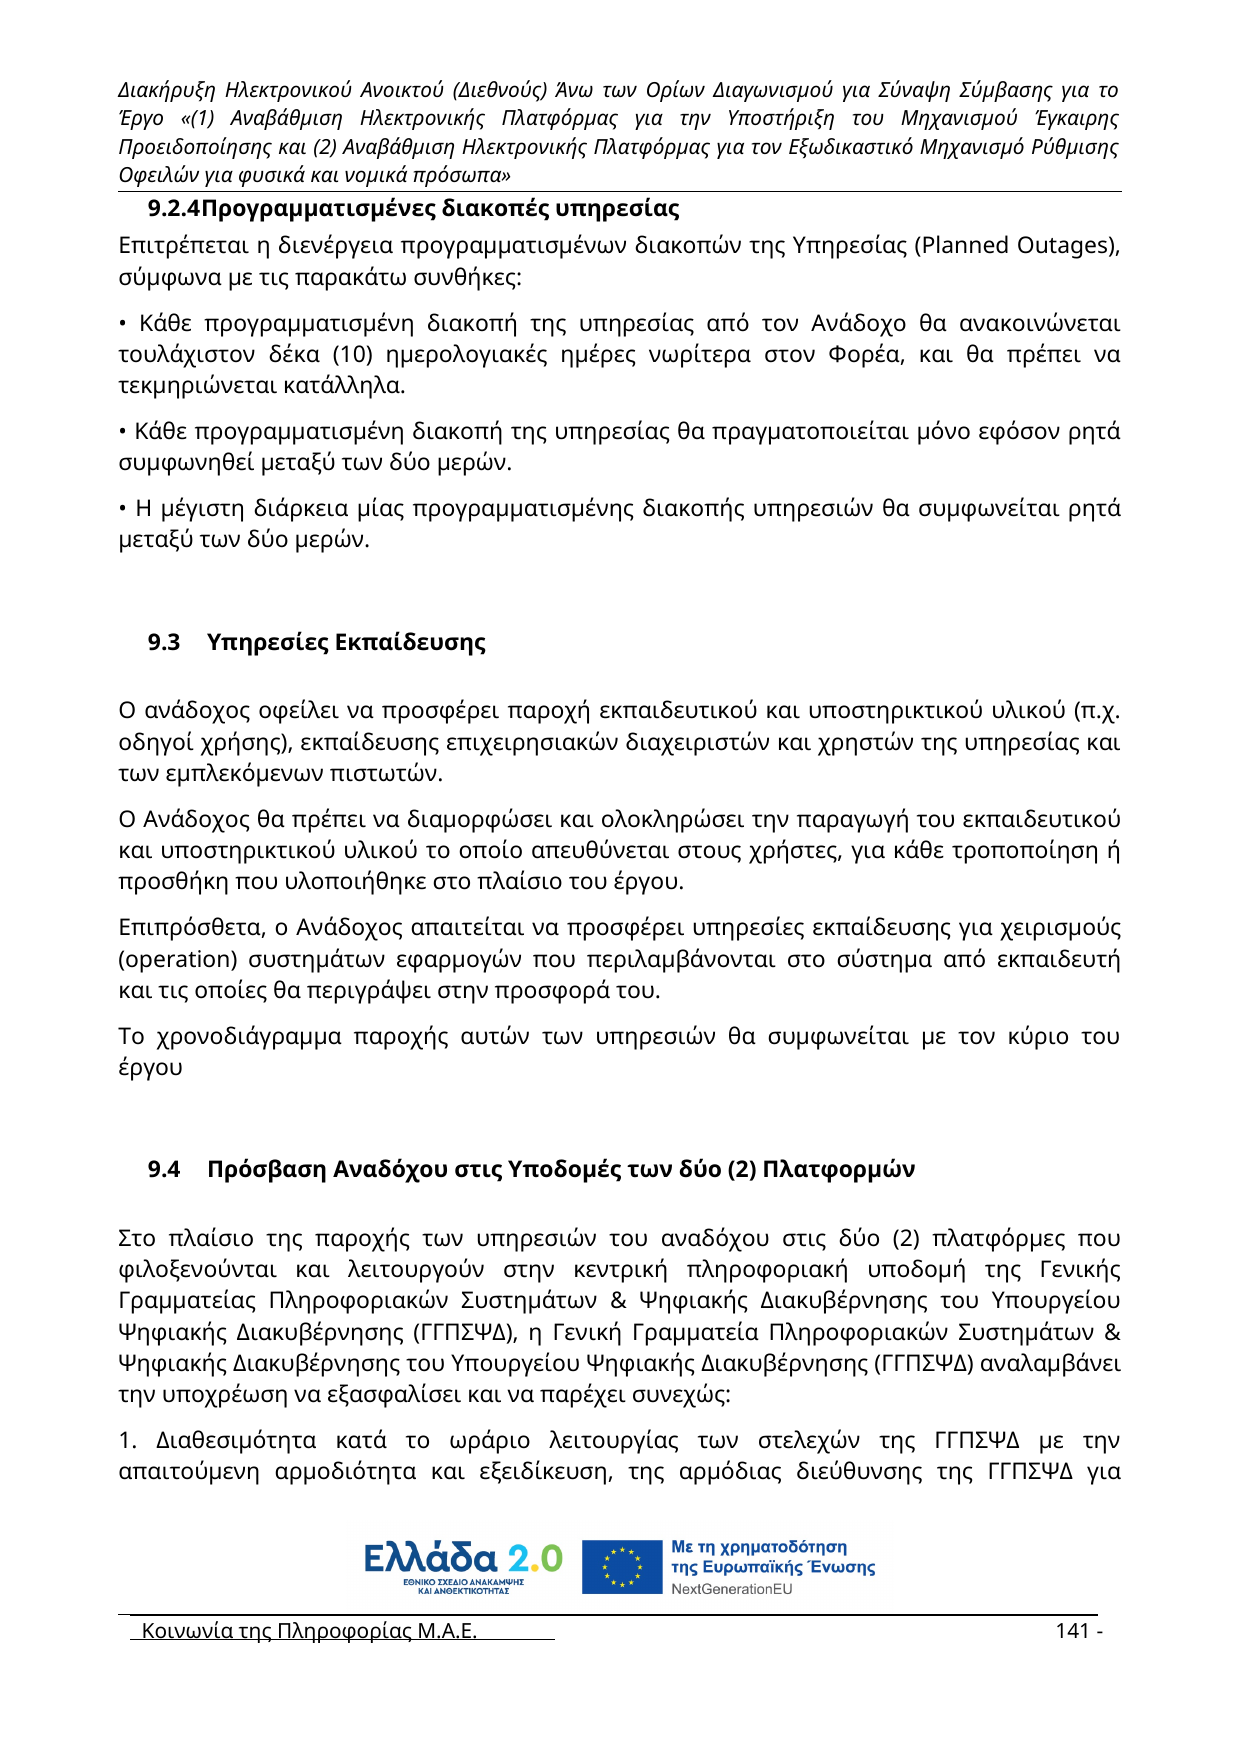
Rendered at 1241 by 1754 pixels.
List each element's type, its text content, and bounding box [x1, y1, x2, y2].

picture [346, 1520, 895, 1614]
text Επιτρέπεται η διενέργεια προγραμματισμένων διακοπών της Υπηρεσίας (Planned Outages), σύμφωνα με τις παρακάτω συνθήκες: [118, 229, 1122, 292]
text • Η μέγιστη διάρκεια μίας προγραμματισμένης διακοπής υπηρεσιών θα συμφωνείται ρητά μεταξύ των δύο μερών. [118, 492, 1122, 555]
text Επιπρόσθετα, ο Ανάδοχος απαιτείται να προσφέρει υπηρεσίες εκπαίδευσης για χειρισμούς (operation) συστημάτων εφαρμογών που περιλαμβάνονται στο σύστημα από εκπαιδευτή και τις οποίες θα περιγράψει στην προσφορά του. [118, 911, 1122, 1005]
text Το χρονοδιάγραμμα παροχής αυτών των υπηρεσιών θα συμφωνείται με τον κύριο του έργου [118, 1020, 1122, 1082]
text • Κάθε προγραμματισμένη διακοπή της υπηρεσίας θα πραγματοποιείται μόνο εφόσον ρητά συμφωνηθεί μεταξύ των δύο μερών. [118, 415, 1122, 477]
text Στο πλαίσιο της παροχής των υπηρεσιών του αναδόχου στις δύο (2) πλατφόρμες που φιλοξενούνται και λειτουργούν στην κεντρική πληροφοριακή υποδομή της Γενικής Γραμματείας Πληροφοριακών Συστημάτων & Ψηφιακής Διακυβέρνησης του Υπουργείου Ψηφιακής Διακυβέρνησης (ΓΓΠΣΨΔ), η Γενική Γραμματεία Πληροφοριακών Συστημάτων & Ψηφιακής Διακυβέρνησης του Υπουργείου Ψηφιακής Διακυβέρνησης (ΓΓΠΣΨΔ) αναλαμβάνει την υποχρέωση να εξασφαλίσει και να παρέχει συνεχώς: [118, 1222, 1122, 1409]
subtitle Προγραμματισμένες διακοπές υπηρεσίας [148, 192, 1122, 223]
text Ο Ανάδοχος θα πρέπει να διαμορφώσει και ολοκληρώσει την παραγωγή του εκπαιδευτικού και υποστηρικτικού υλικού το οποίο απευθύνεται στους χρήστες, για κάθε τροποποίηση ή προσθήκη που υλοποιήθηκε στο πλαίσιο του έργου. [118, 803, 1122, 897]
text Ο ανάδοχος οφείλει να προσφέρει παροχή εκπαιδευτικού και υποστηρικτικού υλικού (π.χ. οδηγοί χρήσης), εκπαίδευσης επιχειρησιακών διαχειριστών και χρηστών της υπηρεσίας και των εμπλεκόμενων πιστωτών. [118, 694, 1122, 788]
subtitle Πρόσβαση Αναδόχου στις Υποδομές των δύο (2) Πλατφορμών [148, 1153, 1122, 1184]
subtitle Υπηρεσίες Εκπαίδευσης [148, 626, 1122, 657]
text • Κάθε προγραμματισμένη διακοπή της υπηρεσίας από τον Ανάδοχο θα ανακοινώνεται τουλάχιστον δέκα (10) ημερολογιακές ημέρες νωρίτερα στον Φορέα, και θα πρέπει να τεκμηριώνεται κατάλληλα. [118, 307, 1122, 400]
